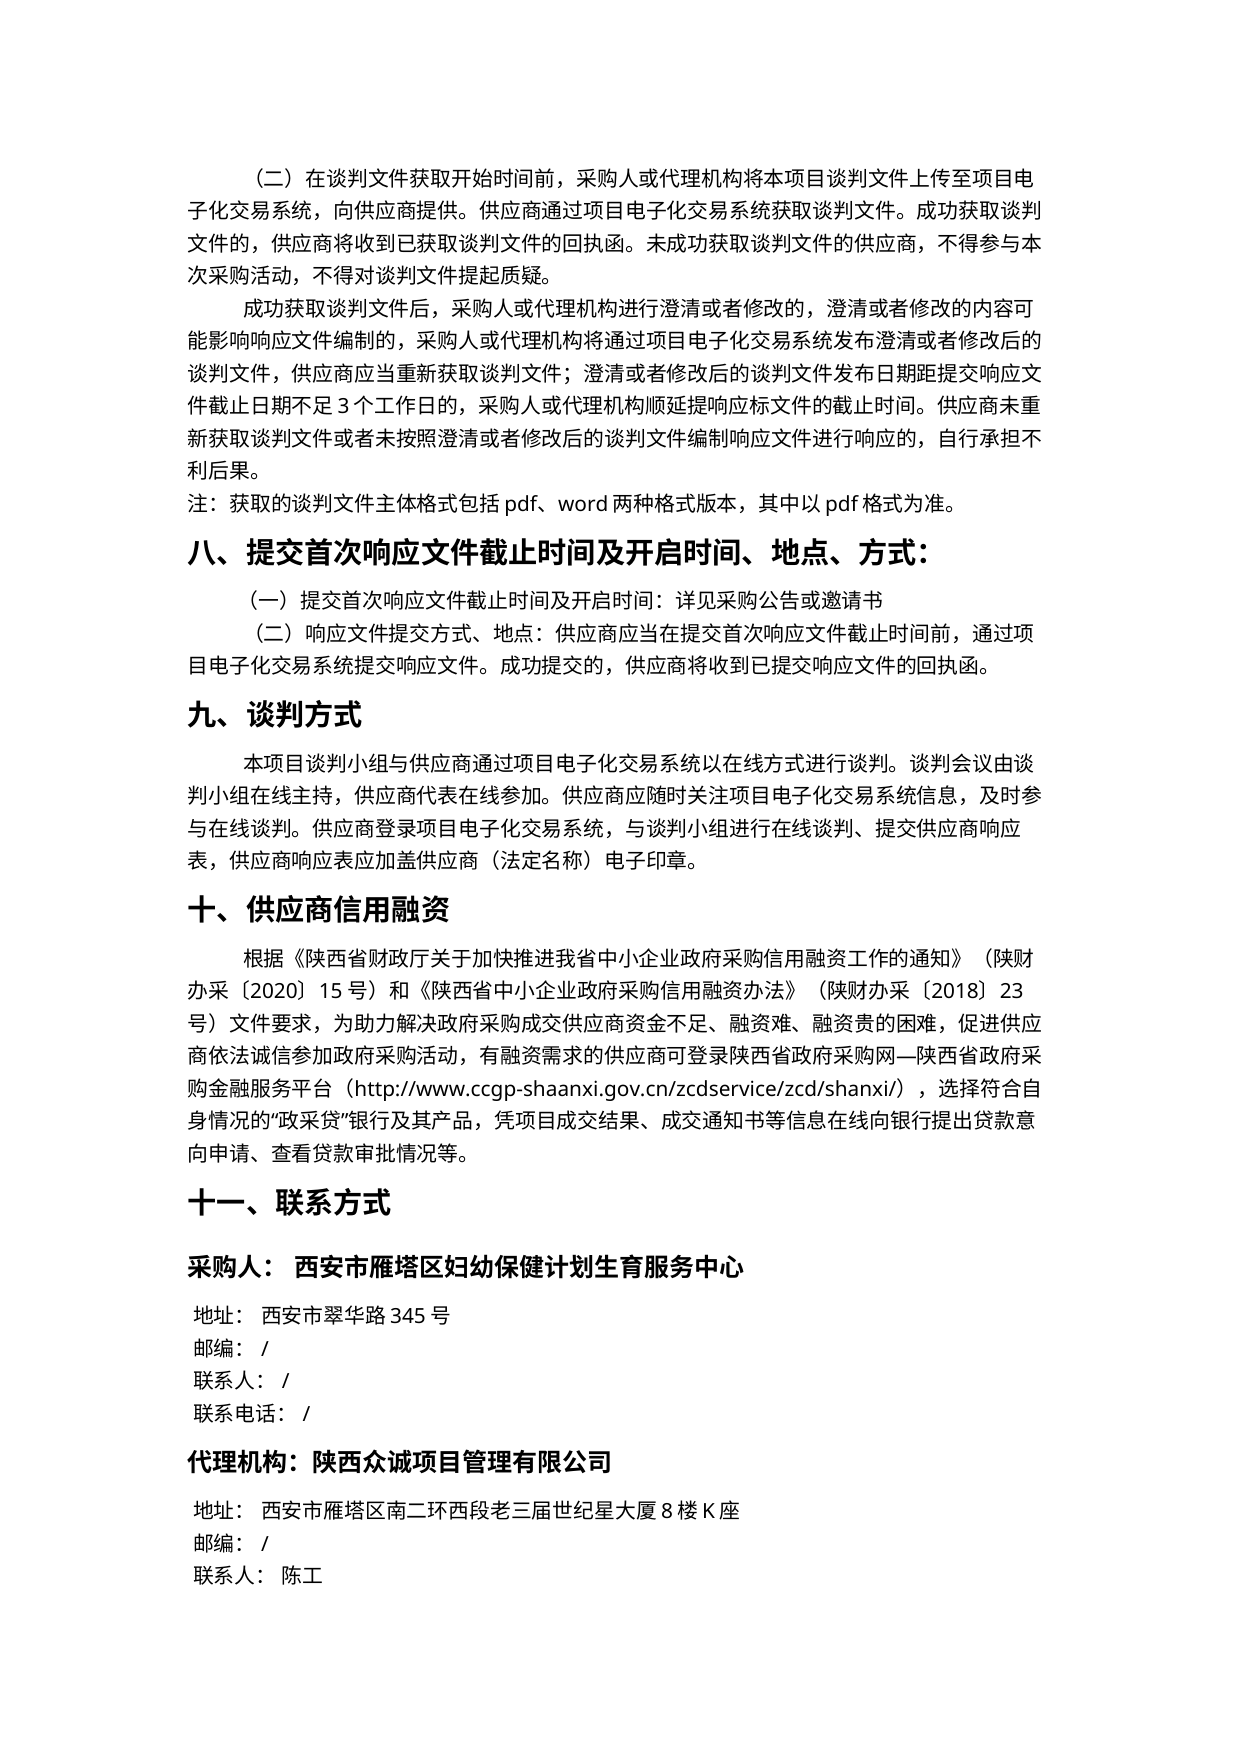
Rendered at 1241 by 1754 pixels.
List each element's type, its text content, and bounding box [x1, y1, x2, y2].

text （一）提交首次响应文件截止时间及开启时间：详见采购公告或邀请书 [187, 584, 1053, 617]
text 邮编： / [187, 1527, 1053, 1559]
text 邮编： / [187, 1332, 1053, 1364]
text 联系人： / [187, 1364, 1053, 1397]
text 本项目谈判小组与供应商通过项目电子化交易系统以在线方式进行谈判。谈判会议由谈判小组在线主持，供应商代表在线参加。供应商应随时关注项目电子化交易系统信息，及时参与在线谈判。供应商登录项目电子化交易系统，与谈判小组进行在线谈判、提交供应商响应表，供应商响应表应加盖供应商（法定名称）电子印章。 [187, 747, 1053, 877]
text 地址： 西安市雁塔区南二环西段老三届世纪星大厦8楼K座 [187, 1494, 1053, 1527]
text 九、谈判方式 [187, 682, 1053, 747]
text 代理机构：陕西众诚项目管理有限公司 [187, 1429, 1053, 1494]
text 十一、联系方式 [187, 1169, 1053, 1234]
text 联系电话： / [187, 1397, 1053, 1429]
text （二）响应文件提交方式、地点：供应商应当在提交首次响应文件截止时间前，通过项目电子化交易系统提交响应文件。成功提交的，供应商将收到已提交响应文件的回执函。 [187, 617, 1053, 682]
text 八、提交首次响应文件截止时间及开启时间、地点、方式： [187, 519, 1053, 584]
text （二）在谈判文件获取开始时间前，采购人或代理机构将本项目谈判文件上传至项目电子化交易系统，向供应商提供。供应商通过项目电子化交易系统获取谈判文件。成功获取谈判文件的，供应商将收到已获取谈判文件的回执函。未成功获取谈判文件的供应商，不得参与本次采购活动，不得对谈判文件提起质疑。 [187, 162, 1053, 292]
text 注：获取的谈判文件主体格式包括pdf、word两种格式版本，其中以pdf格式为准。 [187, 487, 1053, 519]
text 成功获取谈判文件后，采购人或代理机构进行澄清或者修改的，澄清或者修改的内容可能影响响应文件编制的，采购人或代理机构将通过项目电子化交易系统发布澄清或者修改后的谈判文件，供应商应当重新获取谈判文件；澄清或者修改后的谈判文件发布日期距提交响应文件截止日期不足3个工作日的，采购人或代理机构顺延提响应标文件的截止时间。供应商未重新获取谈判文件或者未按照澄清或者修改后的谈判文件编制响应文件进行响应的，自行承担不利后果。 [187, 292, 1053, 487]
text 采购人： 西安市雁塔区妇幼保健计划生育服务中心 [187, 1234, 1053, 1299]
text 地址： 西安市翠华路345号 [187, 1299, 1053, 1332]
text 十、供应商信用融资 [187, 877, 1053, 942]
text 根据《陕西省财政厅关于加快推进我省中小企业政府采购信用融资工作的通知》（陕财办采〔2020〕15 号）和《陕西省中小企业政府采购信用融资办法》（陕财办采〔2018〕23 号）文件要求，为助力解决政府采购成交供应商资金不足、融资难、融资贵的困难，促进供应商依法诚信参加政府采购活动，有融资需求的供应商可登录陕西省政府采购网—陕西省政府采购金融服务平台（http://www.ccgp-shaanxi.gov.cn/zcdservice/zcd/shanxi/），选择符合自身情况的“政采贷”银行及其产品，凭项目成交结果、成交通知书等信息在线向银行提出贷款意向申请、查看贷款审批情况等。 [187, 942, 1053, 1169]
text 联系人： 陈工 [187, 1559, 1053, 1592]
